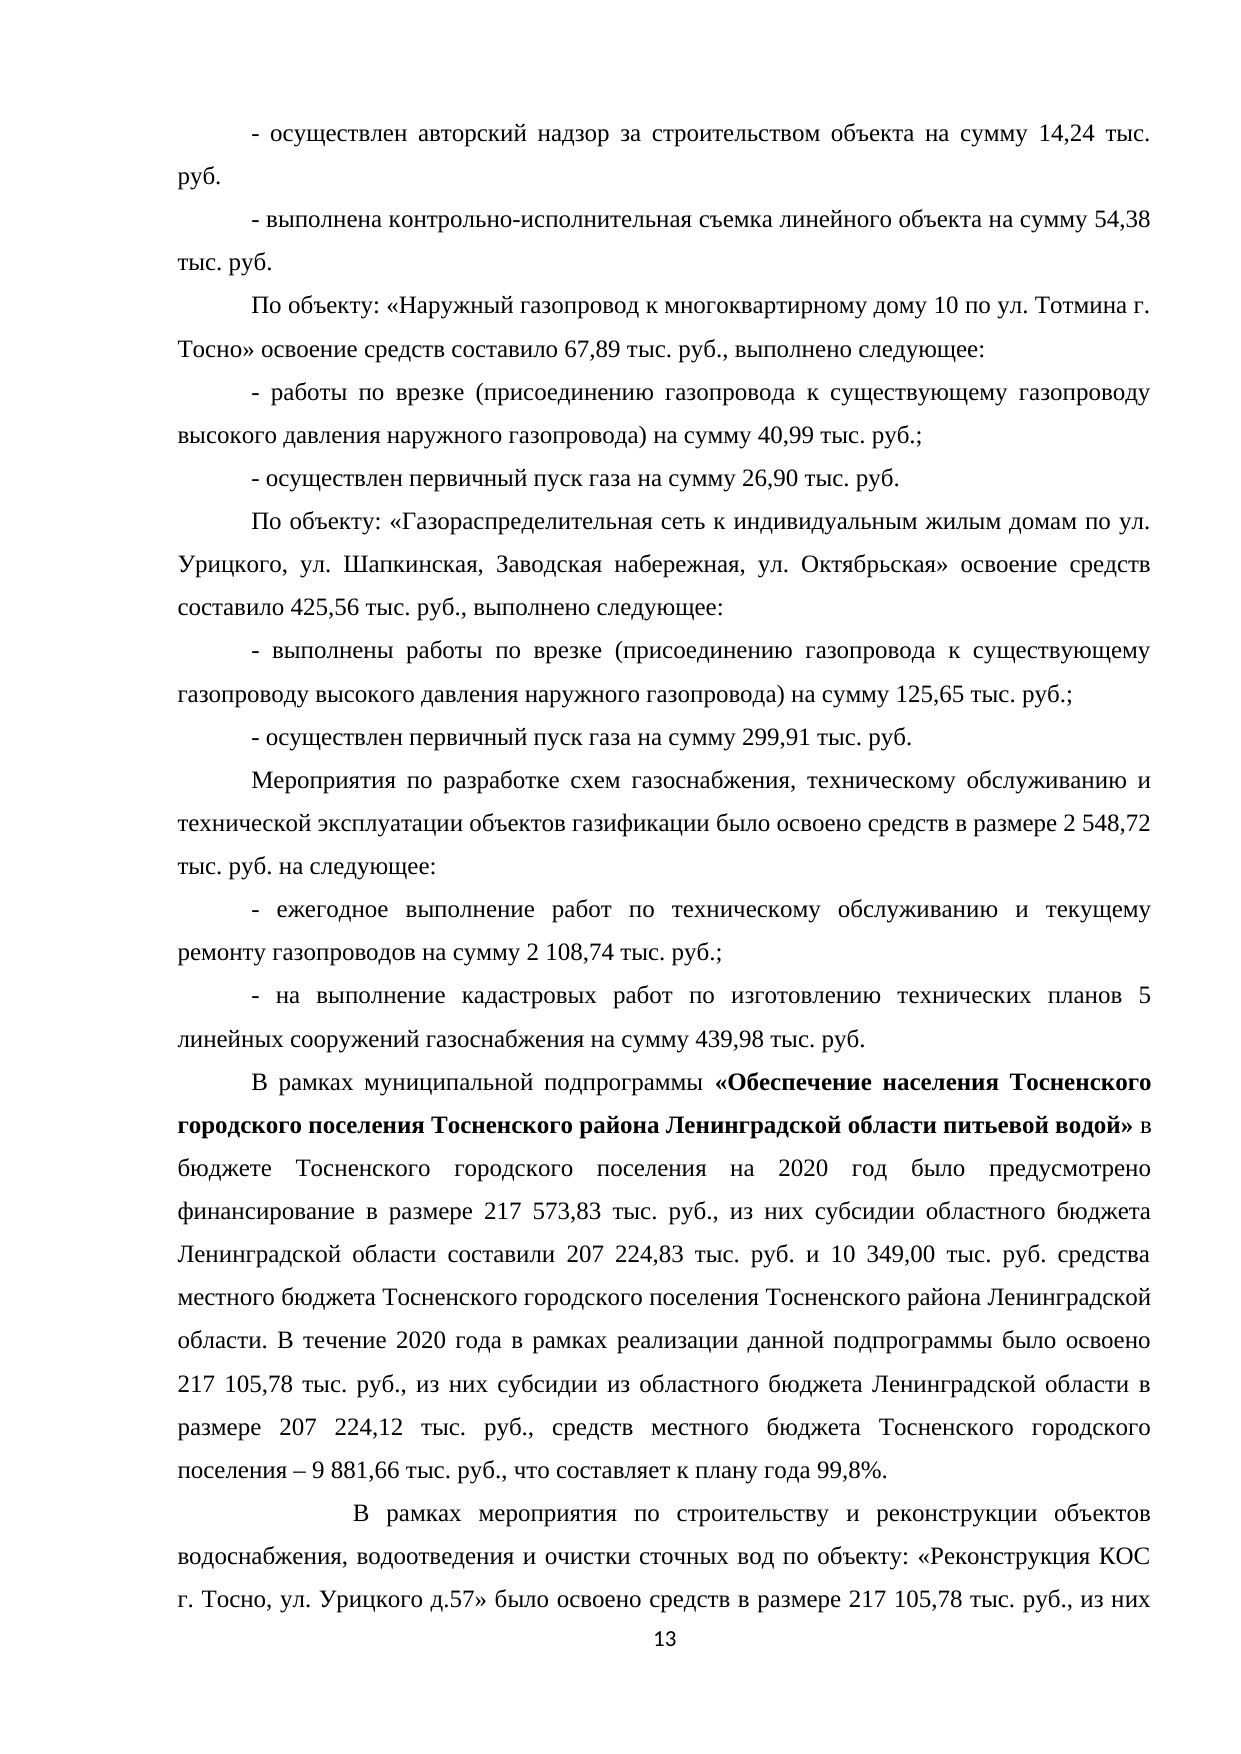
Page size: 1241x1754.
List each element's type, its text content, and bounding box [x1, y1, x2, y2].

text - работы по врезке (присоединению газопровода к существующему газопроводу высокого давления наружного газопровода) на сумму 40,99 тыс. руб.; [177, 377, 1152, 449]
text По объекту: «Наружный газопровод к многоквартирному дому 10 по ул. Тотмина г. Тосно» освоение средств составило 67,89 тыс. руб., выполнено следующее: [177, 291, 1152, 362]
text - осуществлен первичный пуск газа на сумму 299,91 тыс. руб. [177, 722, 1152, 751]
text - выполнена контрольно-исполнительная съемка линейного объекта на сумму 54,38 тыс. руб. [177, 204, 1152, 276]
text - ежегодное выполнение работ по техническому обслуживанию и текущему ремонту газопроводов на сумму 2 108,74 тыс. руб.; [177, 894, 1152, 966]
text - осуществлен первичный пуск газа на сумму 26,90 тыс. руб. [177, 463, 1152, 492]
text - выполнены работы по врезке (присоединению газопровода к существующему газопроводу высокого давления наружного газопровода) на сумму 125,65 тыс. руб.; [177, 636, 1152, 707]
text Мероприятия по разработке схем газоснабжения, техническому обслуживанию и технической эксплуатации объектов газификации было освоено средств в размере 2 548,72 тыс. руб. на следующее: [177, 765, 1152, 880]
text По объекту: «Газораспределительная сеть к индивидуальным жилым домам по ул. Урицкого, ул. Шапкинская, Заводская набережная, ул. Октябрьская» освоение средств составило 425,56 тыс. руб., выполнено следующее: [177, 506, 1152, 621]
text - на выполнение кадастровых работ по изготовлению технических планов 5 линейных сооружений газоснабжения на сумму 439,98 тыс. руб. [177, 981, 1152, 1052]
text В рамках муниципальной подпрограммы «Обеспечение населения Тосненского городского поселения Тосненского района Ленинградской области питьевой водой» в бюджете Тосненского городского поселения на 2020 год было предусмотрено финансирование в размере 217 573,83 тыс. руб., из них субсидии областного бюджета Ленинградской области составили 207 224,83 тыс. руб. и 10 349,00 тыс. руб. средства местного бюджета Тосненского городского поселения Тосненского района Ленинградской области. В течение 2020 года в рамках реализации данной подпрограммы было освоено 217 105,78 тыс. руб., из них субсидии из областного бюджета Ленинградской области в размере 207 224,12 тыс. руб., средств местного бюджета Тосненского городского поселения – 9 881,66 тыс. руб., что составляет к плану года 99,8%. [177, 1067, 1152, 1484]
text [177, 1498, 1152, 1613]
text - осуществлен авторский надзор за строительством объекта на сумму 14,24 тыс. руб. [177, 118, 1152, 190]
